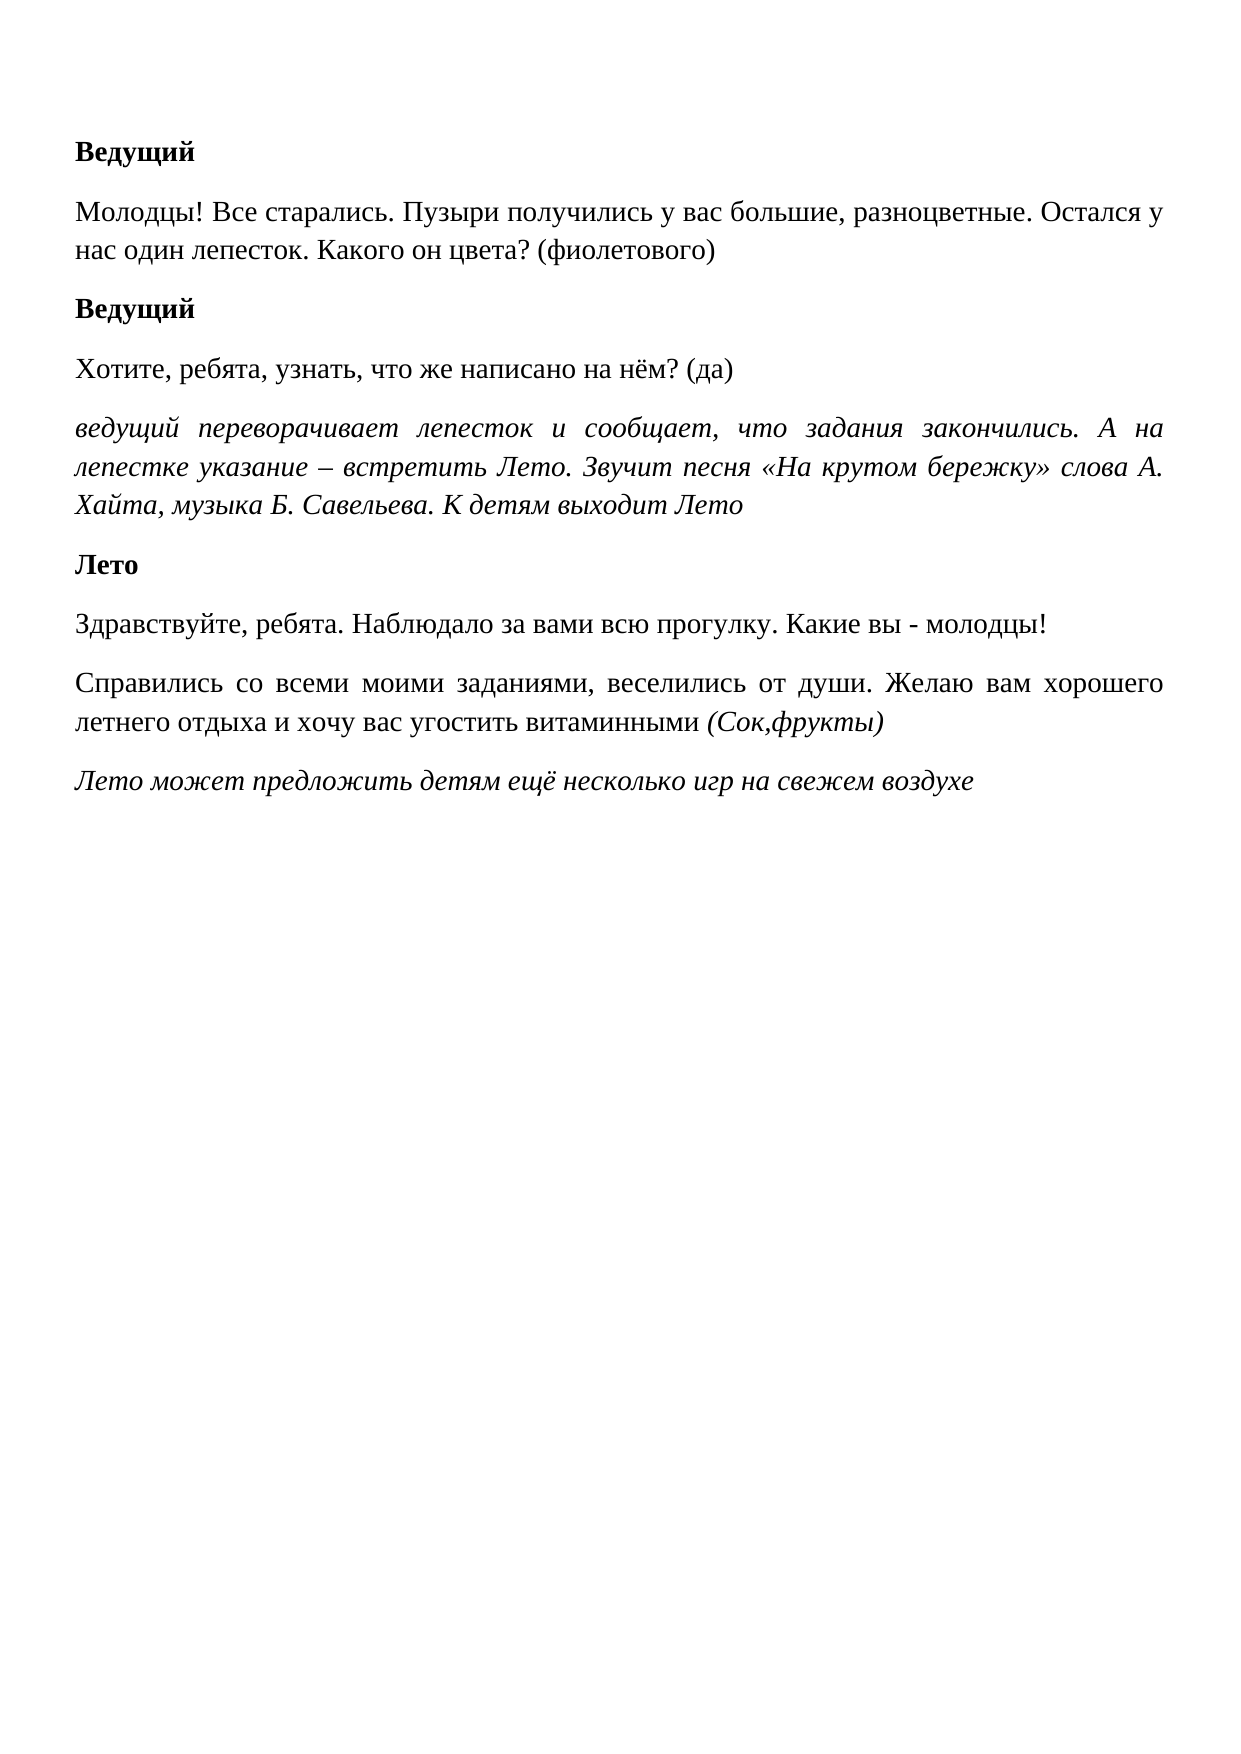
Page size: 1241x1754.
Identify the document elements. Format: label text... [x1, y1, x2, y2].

text Здравствуйте, ребята. Наблюдало за вами всю прогулку. Какие вы - молодцы! [75, 606, 1165, 640]
text Справились со всеми моими заданиями, веселились от души. Желаю вам хорошего летнего отдыха и хочу вас угостить витаминными (Сок,фрукты) [75, 666, 1165, 738]
text Лето [75, 547, 1165, 580]
text Лето может предложить детям ещё несколько игр на свежем воздухе [75, 763, 1165, 797]
text Ведущий [75, 292, 1165, 325]
text Ведущий [75, 134, 1165, 168]
text Молодцы! Все старались. Пузыри получились у вас большие, разноцветные. Остался у нас один лепесток. Какого он цвета? (фиолетового) [75, 194, 1165, 266]
text Хотите, ребята, узнать, что же написано на нём? (да) [75, 351, 1165, 384]
text ведущий переворачивает лепесток и сообщает, что задания закончились. А на лепестке указание – встретить Лето. Звучит песня «На крутом бережку» слова А. Хайта, музыка Б. Савельева. К детям выходит Лето [75, 410, 1165, 521]
